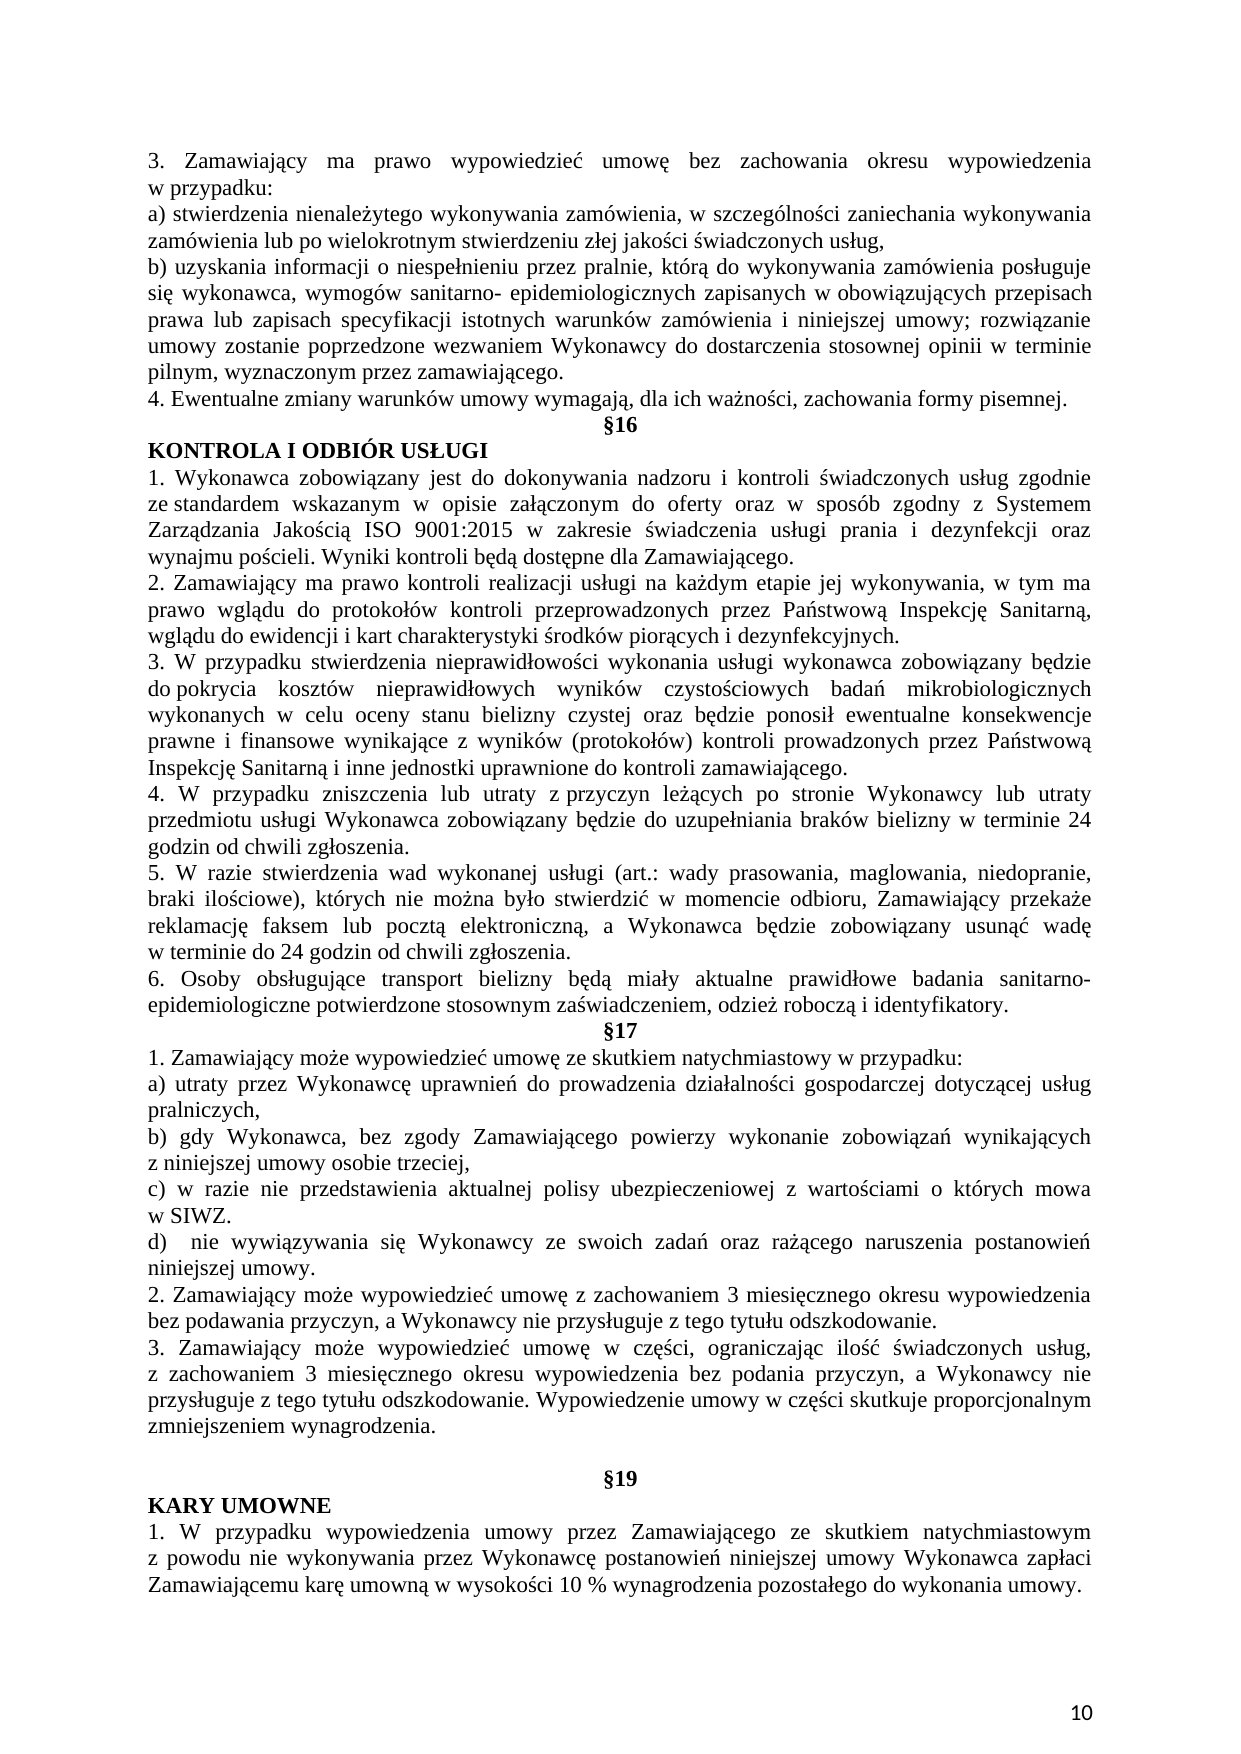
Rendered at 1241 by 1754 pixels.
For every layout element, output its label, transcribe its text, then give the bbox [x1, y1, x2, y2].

text 2. Zamawiający może wypowiedzieć umowę z zachowaniem 3 miesięcznego okresu wypowiedzenia bez podawania przyczyn, a Wykonawcy nie przysługuje z tego tytułu odszkodowanie. [148, 1281, 1093, 1333]
text 2. Zamawiający ma prawo kontroli realizacji usługi na każdym etapie jej wykonywania, w tym ma prawo wglądu do protokołów kontroli przeprowadzonych przez Państwową Inspekcję Sanitarną, wglądu do ewidencji i kart charakterystyki środków piorących i dezynfekcyjnych. [148, 569, 1093, 648]
text 4. Ewentualne zmiany warunków umowy wymagają, dla ich ważności, zachowania formy pisemnej. [148, 385, 1093, 411]
text b) uzyskania informacji o niespełnieniu przez pralnie, którą do wykonywania zamówienia posługuje się wykonawca, wymogów sanitarno- epidemiologicznych zapisanych w obowiązujących przepisach prawa lub zapisach specyfikacji istotnych warunków zamówienia i niniejszej umowy; rozwiązanie umowy zostanie poprzedzone wezwaniem Wykonawcy do dostarczenia stosownej opinii w terminie pilnym, wyznaczonym przez zamawiającego. [148, 253, 1093, 385]
text b) gdy Wykonawca, bez zgody Zamawiającego powierzy wykonanie zobowiązań wynikających z niniejszej umowy osobie trzeciej, [148, 1123, 1093, 1175]
text a) stwierdzenia nienależytego wykonywania zamówienia, w szczególności zaniechania wykonywania zamówienia lub po wielokrotnym stwierdzeniu złej jakości świadczonych usług, [148, 200, 1093, 253]
text §17 [148, 1017, 1093, 1044]
text KARY UMOWNE [148, 1492, 1093, 1518]
text 3. W przypadku stwierdzenia nieprawidłowości wykonania usługi wykonawca zobowiązany będzie do pokrycia kosztów nieprawidłowych wyników czystościowych badań mikrobiologicznych wykonanych w celu oceny stanu bielizny czystej oraz będzie ponosił ewentualne konsekwencje prawne i finansowe wynikające z wyników (protokołów) kontroli prowadzonych przez Państwową Inspekcję Sanitarną i inne jednostki uprawnione do kontroli zamawiającego. [148, 648, 1093, 780]
text 5. W razie stwierdzenia wad wykonanej usługi (art.: wady prasowania, maglowania, niedopranie, braki ilościowe), których nie można było stwierdzić w momencie odbioru, Zamawiający przekaże reklamację faksem lub pocztą elektroniczną, a Wykonawca będzie zobowiązany usunąć wadę w terminie do 24 godzin od chwili zgłoszenia. [148, 859, 1093, 964]
text c) w razie nie przedstawienia aktualnej polisy ubezpieczeniowej z wartościami o których mowa w SIWZ. [148, 1175, 1093, 1228]
text 3. Zamawiający może wypowiedzieć umowę w części, ograniczając ilość świadczonych usług, z zachowaniem 3 miesięcznego okresu wypowiedzenia bez podania przyczyn, a Wykonawcy nie przysługuje z tego tytułu odszkodowanie. Wypowiedzenie umowy w części skutkuje proporcjonalnym zmniejszeniem wynagrodzenia. [148, 1333, 1093, 1439]
text §19 [148, 1465, 1093, 1492]
text §16 [148, 411, 1093, 437]
text 1. W przypadku wypowiedzenia umowy przez Zamawiającego ze skutkiem natychmiastowym z powodu nie wykonywania przez Wykonawcę postanowień niniejszej umowy Wykonawca zapłaci Zamawiającemu karę umowną w wysokości 10 % wynagrodzenia pozostałego do wykonania umowy. [148, 1518, 1093, 1597]
text 3. Zamawiający ma prawo wypowiedzieć umowę bez zachowania okresu wypowiedzenia w przypadku: [148, 148, 1093, 200]
text 1. Wykonawca zobowiązany jest do dokonywania nadzoru i kontroli świadczonych usług zgodnie ze standardem wskazanym w opisie załączonym do oferty oraz w sposób zgodny z Systemem Zarządzania Jakością ISO 9001:2015 w zakresie świadczenia usługi prania i dezynfekcji oraz wynajmu pościeli. Wyniki kontroli będą dostępne dla Zamawiającego. [148, 464, 1093, 569]
text a) utraty przez Wykonawcę uprawnień do prowadzenia działalności gospodarczej dotyczącej usług pralniczych, [148, 1070, 1093, 1123]
text 1. Zamawiający może wypowiedzieć umowę ze skutkiem natychmiastowy w przypadku: [148, 1044, 1093, 1070]
text d) nie wywiązywania się Wykonawcy ze swoich zadań oraz rażącego naruszenia postanowień niniejszej umowy. [148, 1228, 1093, 1281]
text KONTROLA I ODBIÓR USŁUGI [148, 437, 1093, 464]
text 6. Osoby obsługujące transport bielizny będą miały aktualne prawidłowe badania sanitarno-epidemiologiczne potwierdzone stosownym zaświadczeniem, odzież roboczą i identyfikatory. [148, 964, 1093, 1017]
text 4. W przypadku zniszczenia lub utraty z przyczyn leżących po stronie Wykonawcy lub utraty przedmiotu usługi Wykonawca zobowiązany będzie do uzupełniania braków bielizny w terminie 24 godzin od chwili zgłoszenia. [148, 780, 1093, 859]
